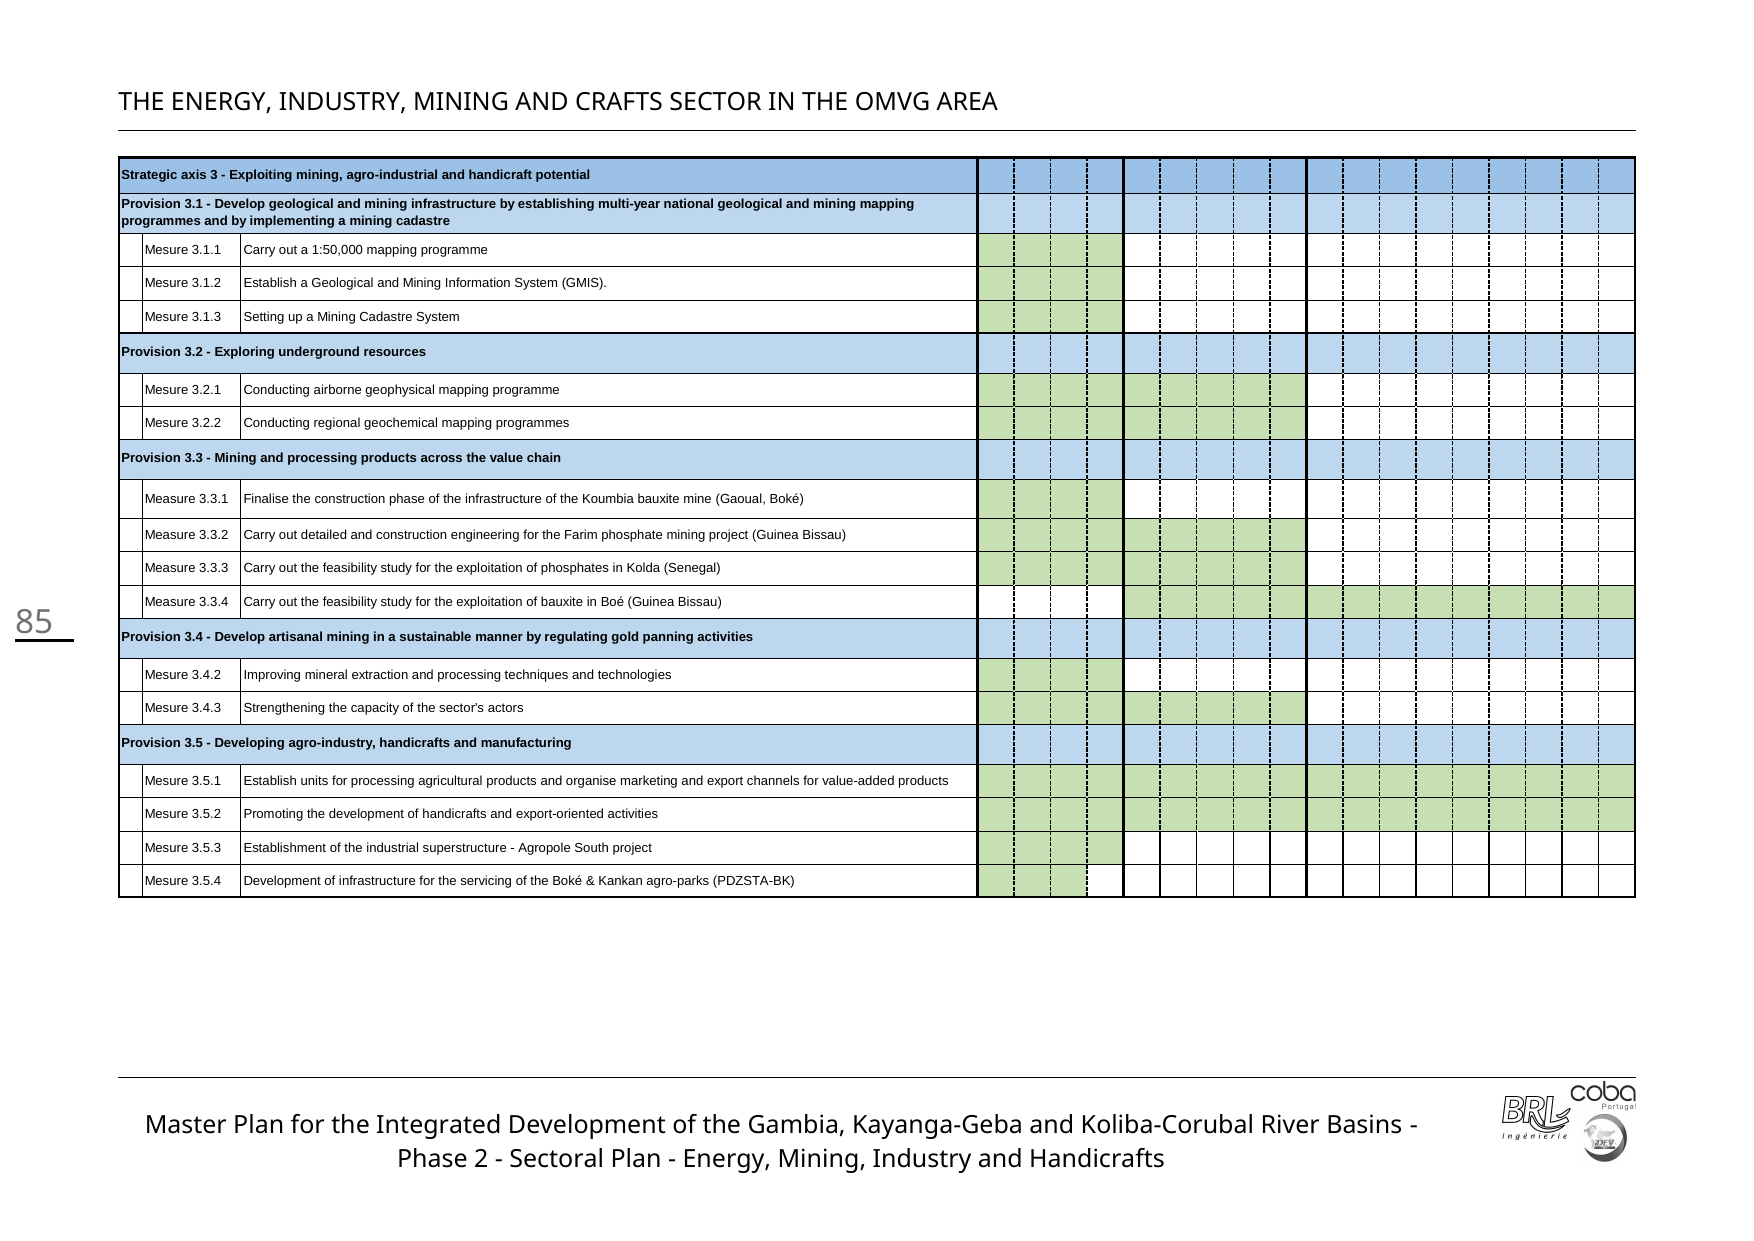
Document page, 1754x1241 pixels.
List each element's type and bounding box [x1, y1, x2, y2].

picture [1501, 1080, 1636, 1140]
